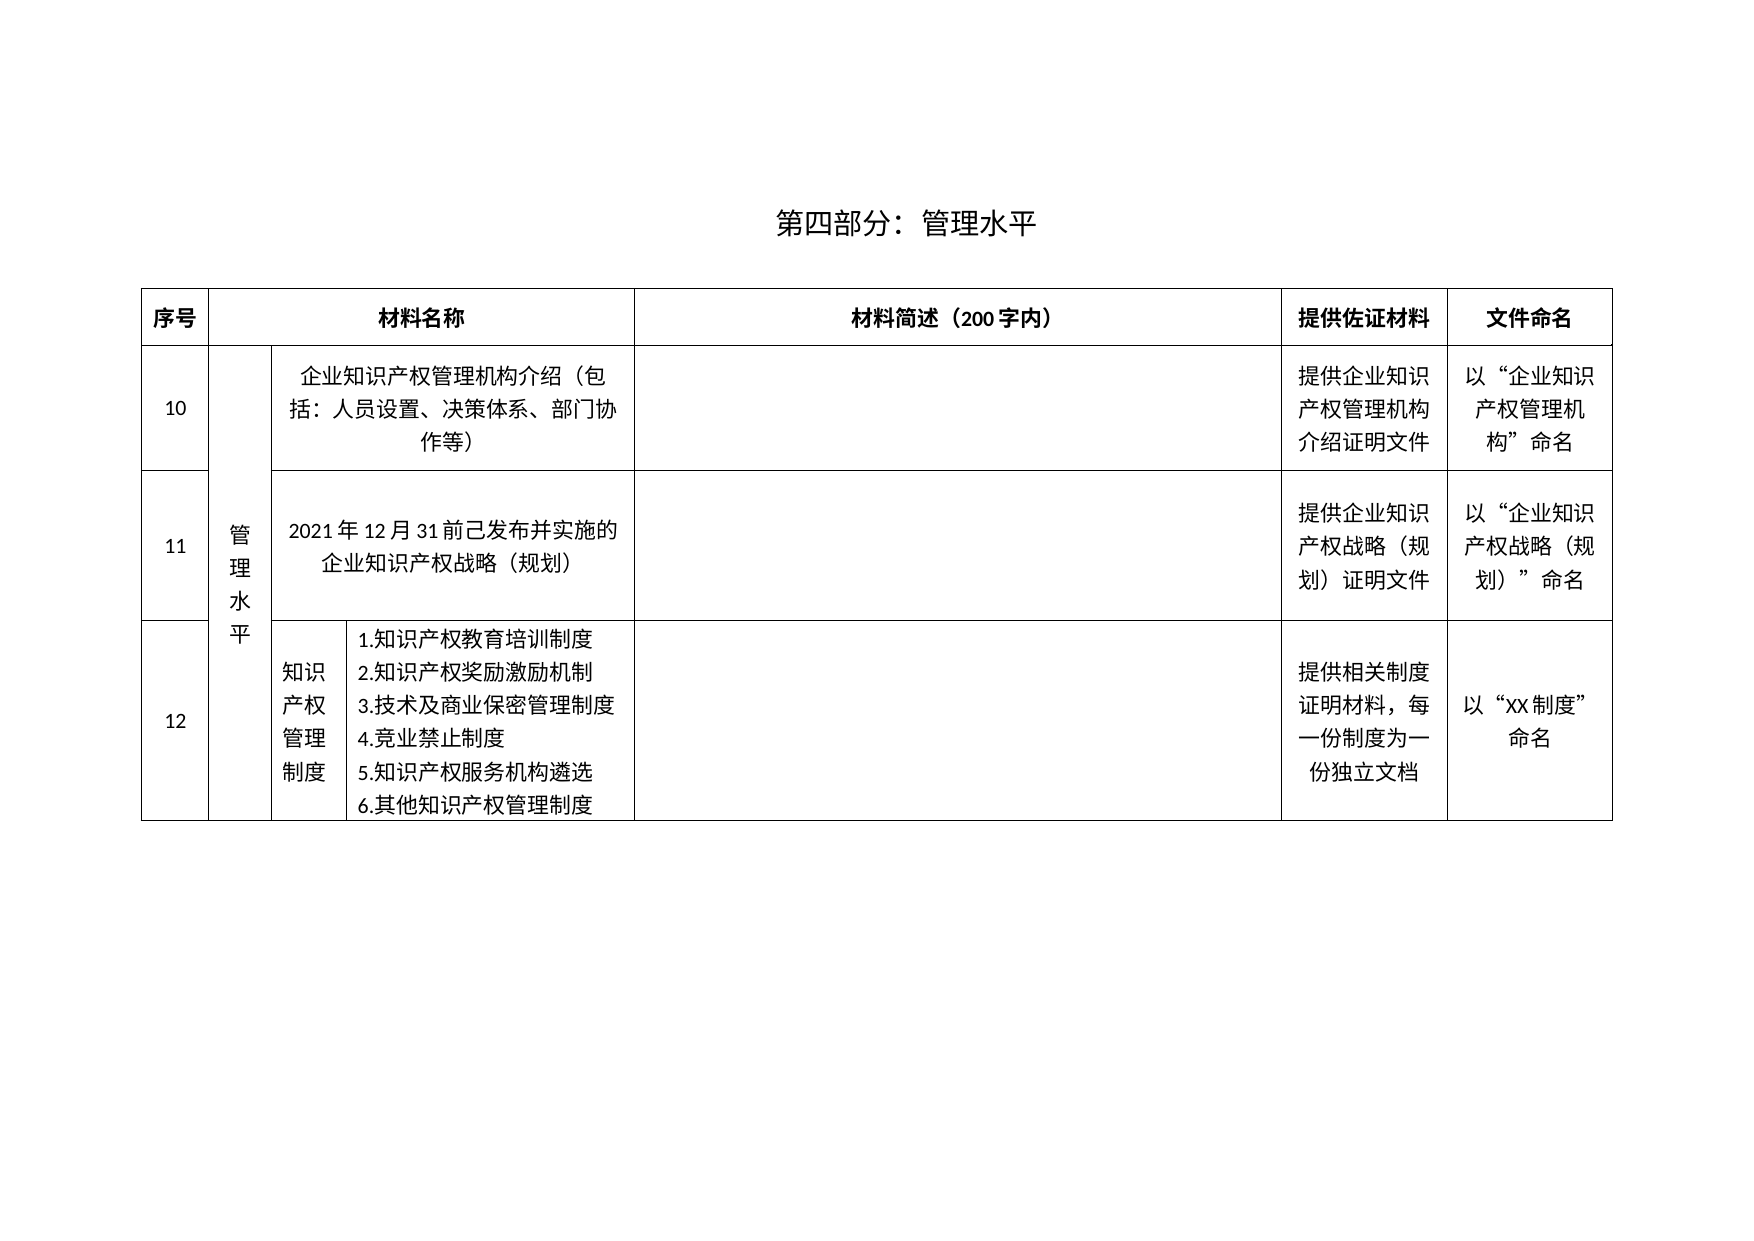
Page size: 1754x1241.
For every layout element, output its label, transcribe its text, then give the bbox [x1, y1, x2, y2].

table_cell 提供企业知识产权管理机构介绍证明文件 [1282, 346, 1447, 469]
table_header 材料名称 [209, 289, 634, 345]
table_cell 以“企业知识产权管理机构”命名 [1448, 346, 1612, 469]
table_cell 提供相关制度证明材料，每一份制度为一份独立文档 [1282, 621, 1447, 820]
table_cell 企业知识产权管理机构介绍（包括：人员设置、决策体系、部门协作等） [272, 346, 634, 469]
table_header 提供佐证材料 [1282, 289, 1447, 345]
table_header 序号 [142, 289, 208, 345]
table_cell 以“XX制度”命名 [1448, 621, 1612, 820]
table_cell 以“企业知识产权战略（规划）”命名 [1448, 471, 1612, 620]
table_cell [635, 346, 1281, 469]
table_cell 知识产权管理制度 [272, 621, 346, 820]
table_cell 提供企业知识产权战略（规划）证明文件 [1282, 471, 1447, 620]
table_cell 1.知识产权教育培训制度 2.知识产权奖励激励机制 3.技术及商业保密管理制度 4.竞业禁止制度 5.知识产权服务机构遴选 6.其他知识产权管理制度 [347, 621, 634, 820]
table_cell [635, 471, 1281, 620]
table_cell 管理水平 [209, 346, 271, 820]
table_cell 2021年12月31前己发布并实施的企业知识产权战略（规划） [272, 471, 634, 620]
table_cell [635, 621, 1281, 820]
text 第四部分：管理水平 [150, 188, 1604, 254]
table_cell 10 [142, 346, 208, 469]
table_cell 11 [142, 471, 208, 620]
table_cell 12 [142, 621, 208, 820]
table_header 材料简述（200字内） [635, 289, 1281, 345]
table_header 文件命名 [1448, 289, 1612, 345]
